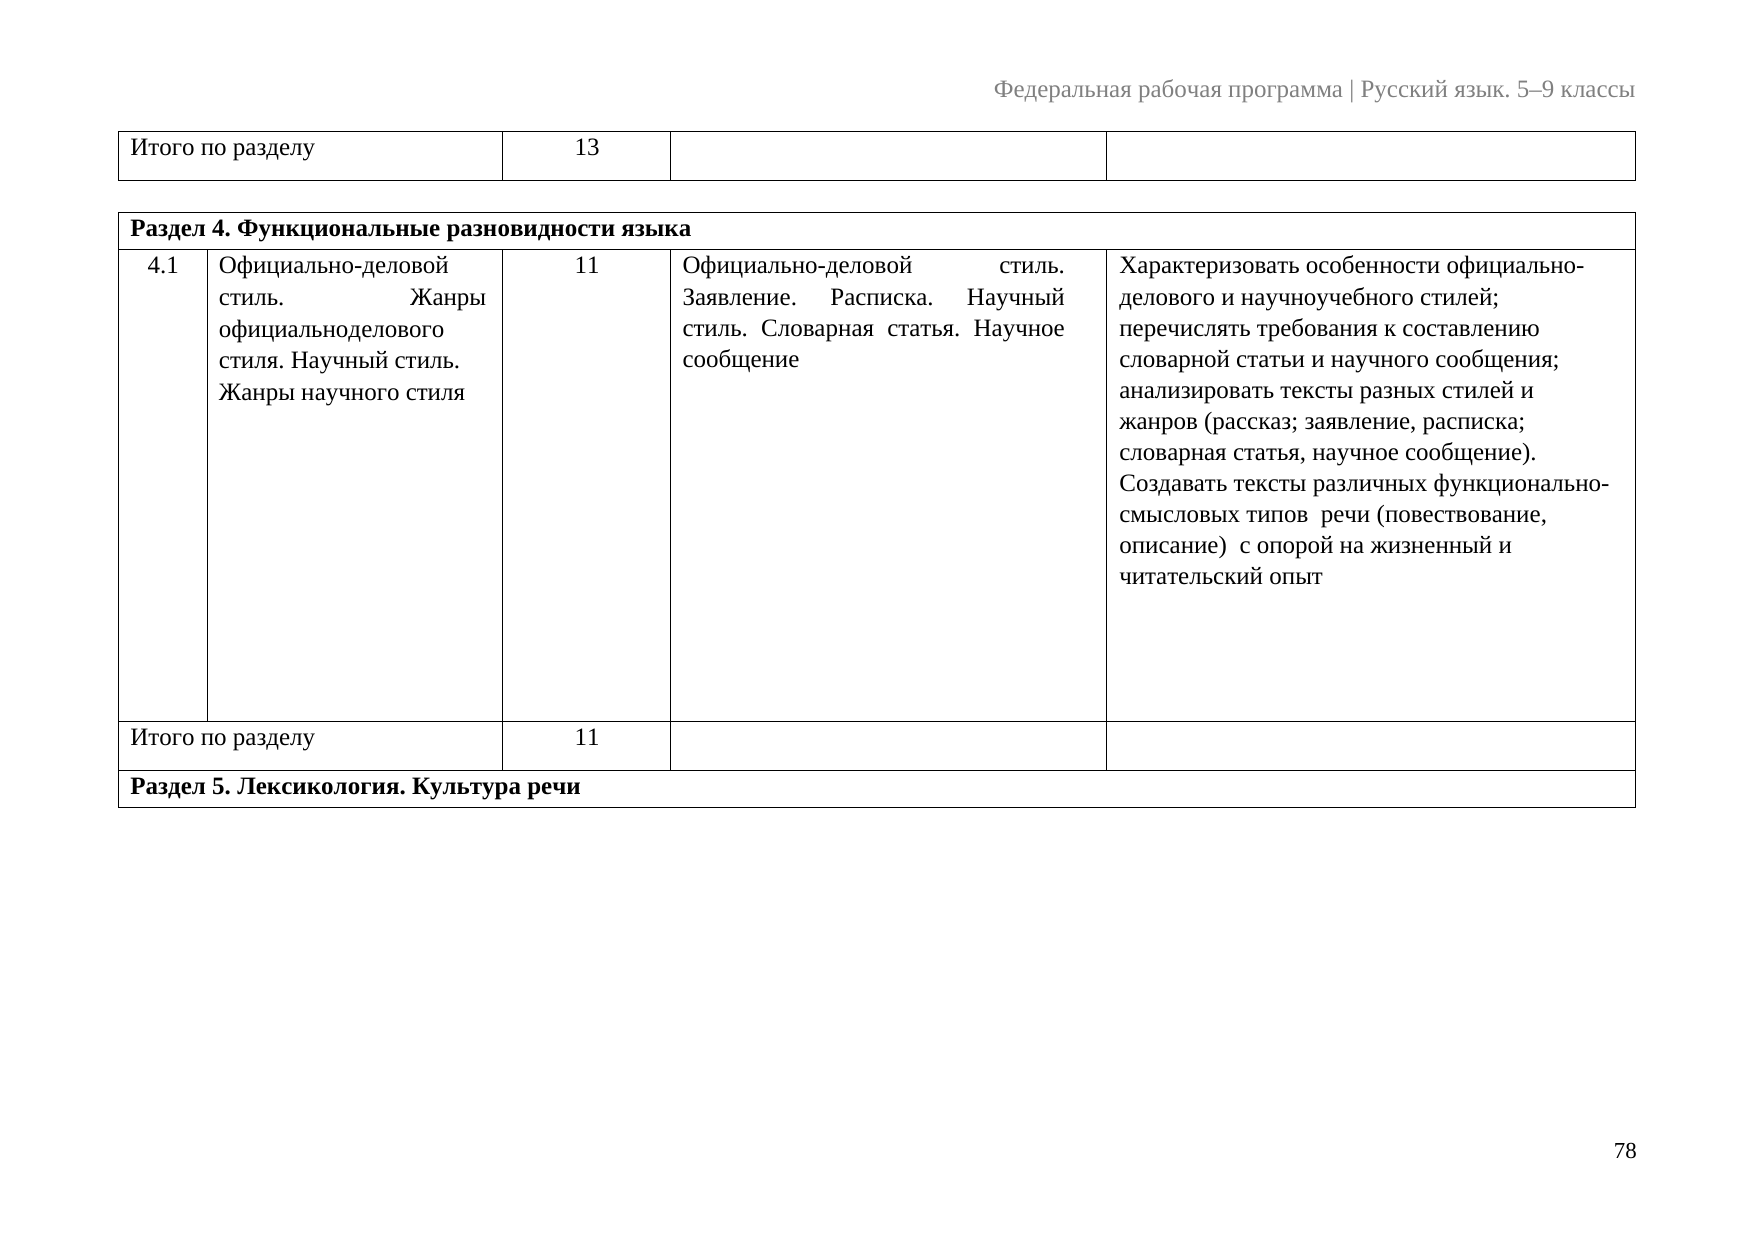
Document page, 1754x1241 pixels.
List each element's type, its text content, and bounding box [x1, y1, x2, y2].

table_cell Итого по разделу [119, 722, 502, 769]
table_cell Официально-деловой стиль. Заявление. Расписка. Научный стиль. Словарная статья. Научное сообщение [671, 250, 1106, 721]
table_cell [1107, 132, 1635, 180]
table_cell [671, 722, 1106, 769]
table_cell 11 [503, 722, 670, 769]
table_cell Официально-деловой стиль. Жанры официальноделового стиля. Научный стиль. Жанры научного стиля [208, 250, 502, 721]
table_cell Характеризовать особенности официально-делового и научноучебного стилей; перечислять требования к составлению словарной статьи и научного сообщения; анализировать тексты разных стилей и жанров (рассказ; заявление, расписка; словарная статья, научное сообщение). Создавать тексты различных функционально-смысловых типов речи (повествование, описание) с опорой на жизненный и читательский опыт [1107, 250, 1635, 721]
table_cell 4.1 [119, 250, 207, 721]
table_cell 13 [503, 132, 670, 180]
table_cell [671, 132, 1106, 180]
table_cell 11 [503, 250, 670, 721]
table_cell Раздел 5. Лексикология. Культура речи [119, 771, 1635, 807]
table_header Раздел 4. Функциональные разновидности языка [119, 213, 1635, 249]
table_cell Итого по разделу [119, 132, 502, 180]
table_cell [1107, 722, 1635, 769]
